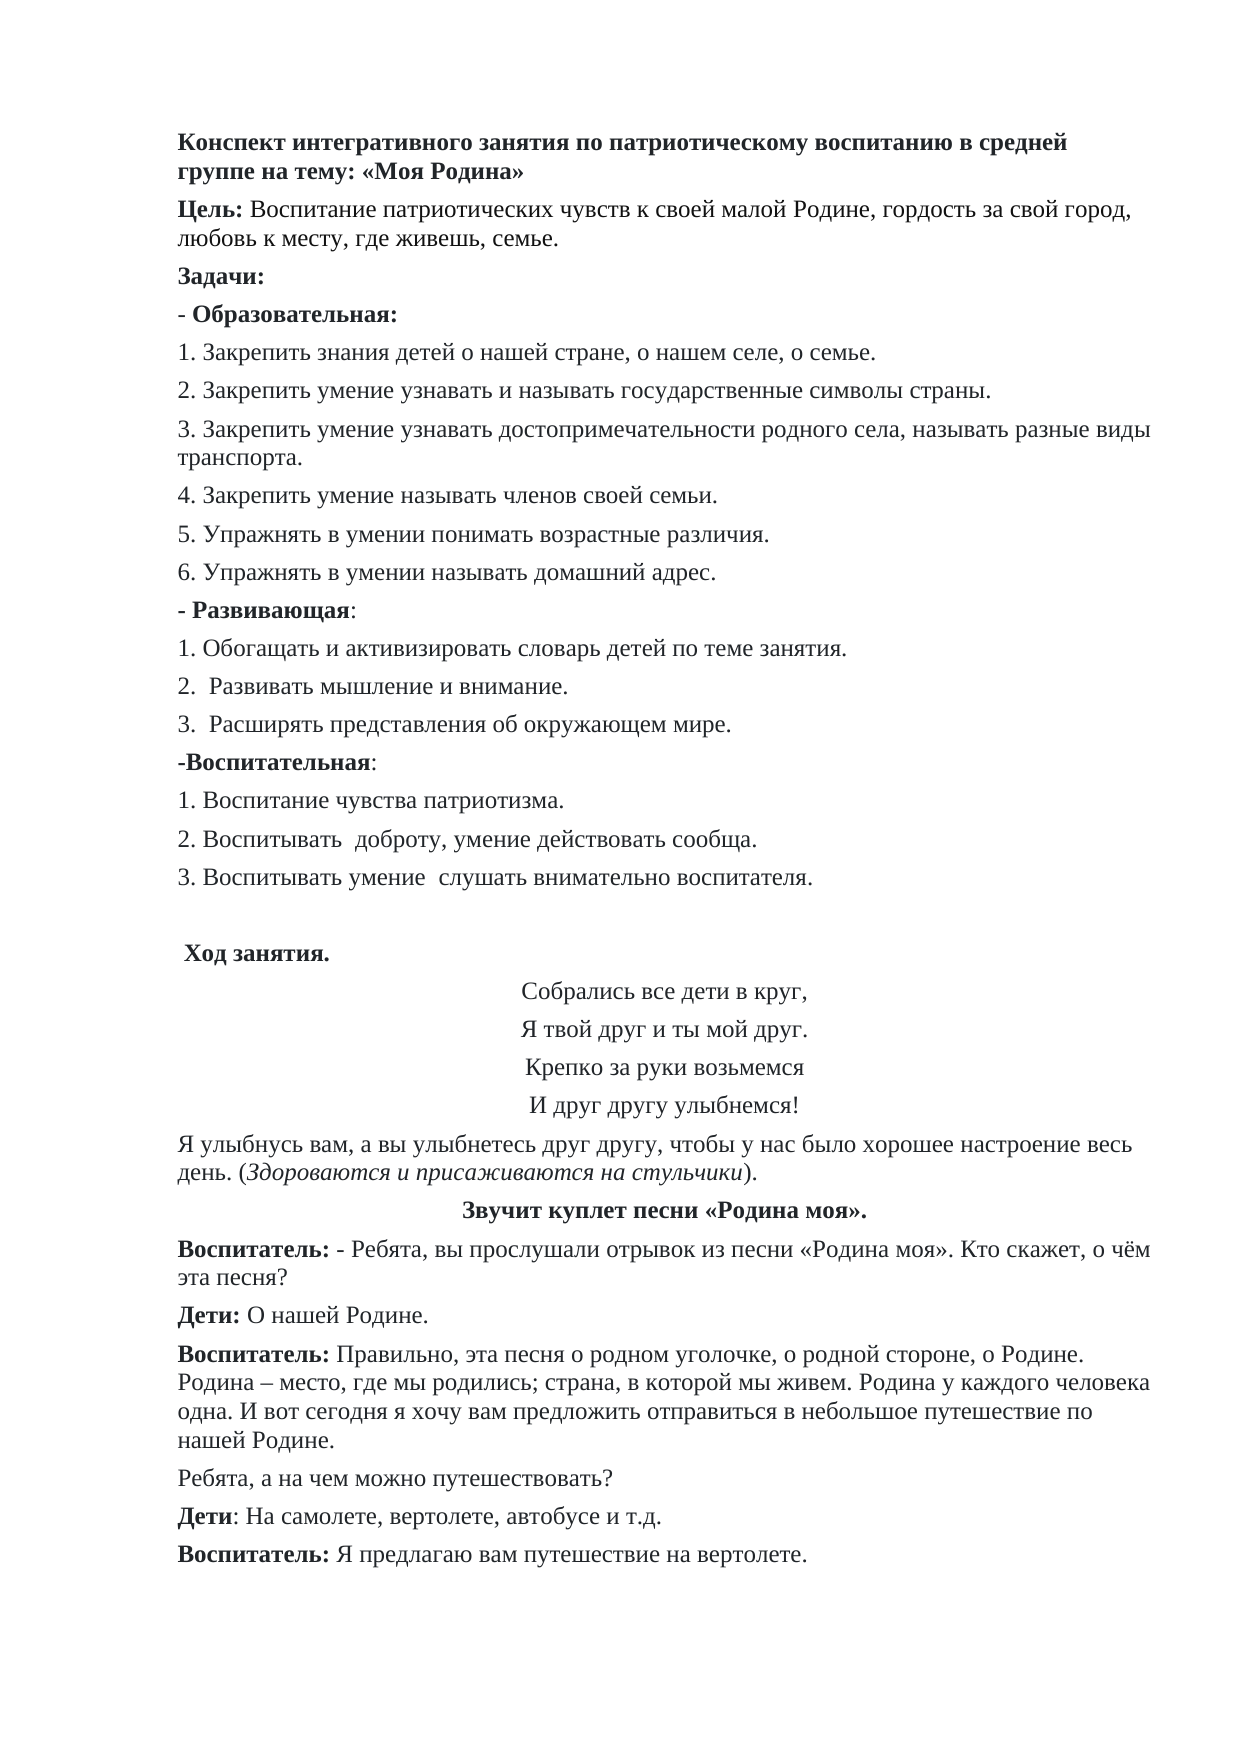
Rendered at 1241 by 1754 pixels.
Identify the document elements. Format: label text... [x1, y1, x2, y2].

text 3. Воспитывать умение слушать внимательно воспитателя. [177, 862, 1152, 891]
text 4. Закрепить умение называть членов своей семьи. [177, 481, 1152, 509]
text 5. Упражнять в умении понимать возрастные различия. [177, 519, 1152, 547]
text Воспитатель: Я предлагаю вам путешествие на вертолете. [177, 1539, 1152, 1568]
text 1. Воспитание чувства патриотизма. [177, 786, 1152, 814]
text Конспект интегративного занятия по патриотическому воспитанию в средней группе на тему: «Моя Родина» [177, 127, 1152, 185]
text 2. Закрепить умение узнавать и называть государственные символы страны. [177, 376, 1152, 404]
text - Образовательная: [177, 299, 1152, 328]
text Цель: Воспитание патриотических чувств к своей малой Родине, гордость за свой город, любовь к месту, где живешь, семье. [559, 194, 1152, 252]
text Я твой друг и ты мой друг. [177, 1014, 1152, 1043]
text Воспитатель: Правильно, эта песня о родном уголочке, о родной стороне, о Родине. Родина – место, где мы родились; страна, в которой мы живем. Родина у каждого человека одна. И вот сегодня я хочу вам предложить отправиться в небольшое путешествие по нашей Родине. [177, 1339, 1152, 1454]
text -Воспитательная: [177, 747, 1152, 776]
text 1. Закрепить знания детей о нашей стране, о нашем селе, о семье. [177, 337, 1152, 366]
text 6. Упражнять в умении называть домашний адрес. [177, 557, 1152, 586]
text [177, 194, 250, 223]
text - Развивающая: [177, 595, 1152, 624]
text 2. Развивать мышление и внимание. [177, 671, 1152, 700]
text Воспитатель: - Ребята, вы прослушали отрывок из песни «Родина моя». Кто скажет, о чём эта песня? [177, 1234, 1152, 1291]
text Ход занятия. [177, 938, 1152, 967]
text 3. Расширять представления об окружающем мире. [177, 709, 1152, 738]
text 3. Закрепить умение узнавать достопримечательности родного села, называть разные виды транспорта. [177, 414, 1152, 471]
text 2. Воспитывать доброту, умение действовать сообща. [177, 824, 1152, 852]
text И друг другу улыбнемся! [177, 1091, 1152, 1119]
text Дети: О нашей Родине. [177, 1301, 1152, 1329]
text Звучит куплет песни «Родина моя». [177, 1196, 1152, 1224]
text Ребята, а на чем можно путешествовать? [177, 1463, 1152, 1492]
text 1. Обогащать и активизировать словарь детей по теме занятия. [177, 633, 1152, 662]
text Крепко за руки возьмемся [177, 1052, 1152, 1081]
text Дети: На самолете, вертолете, автобусе и т.д. [177, 1501, 1152, 1530]
text Собрались все дети в круг, [177, 976, 1152, 1005]
text Задачи: [177, 261, 1152, 290]
text Я улыбнусь вам, а вы улыбнетесь друг другу, чтобы у нас было хорошее настроение весь день. (Здороваются и присаживаются на стульчики). [177, 1129, 1152, 1186]
